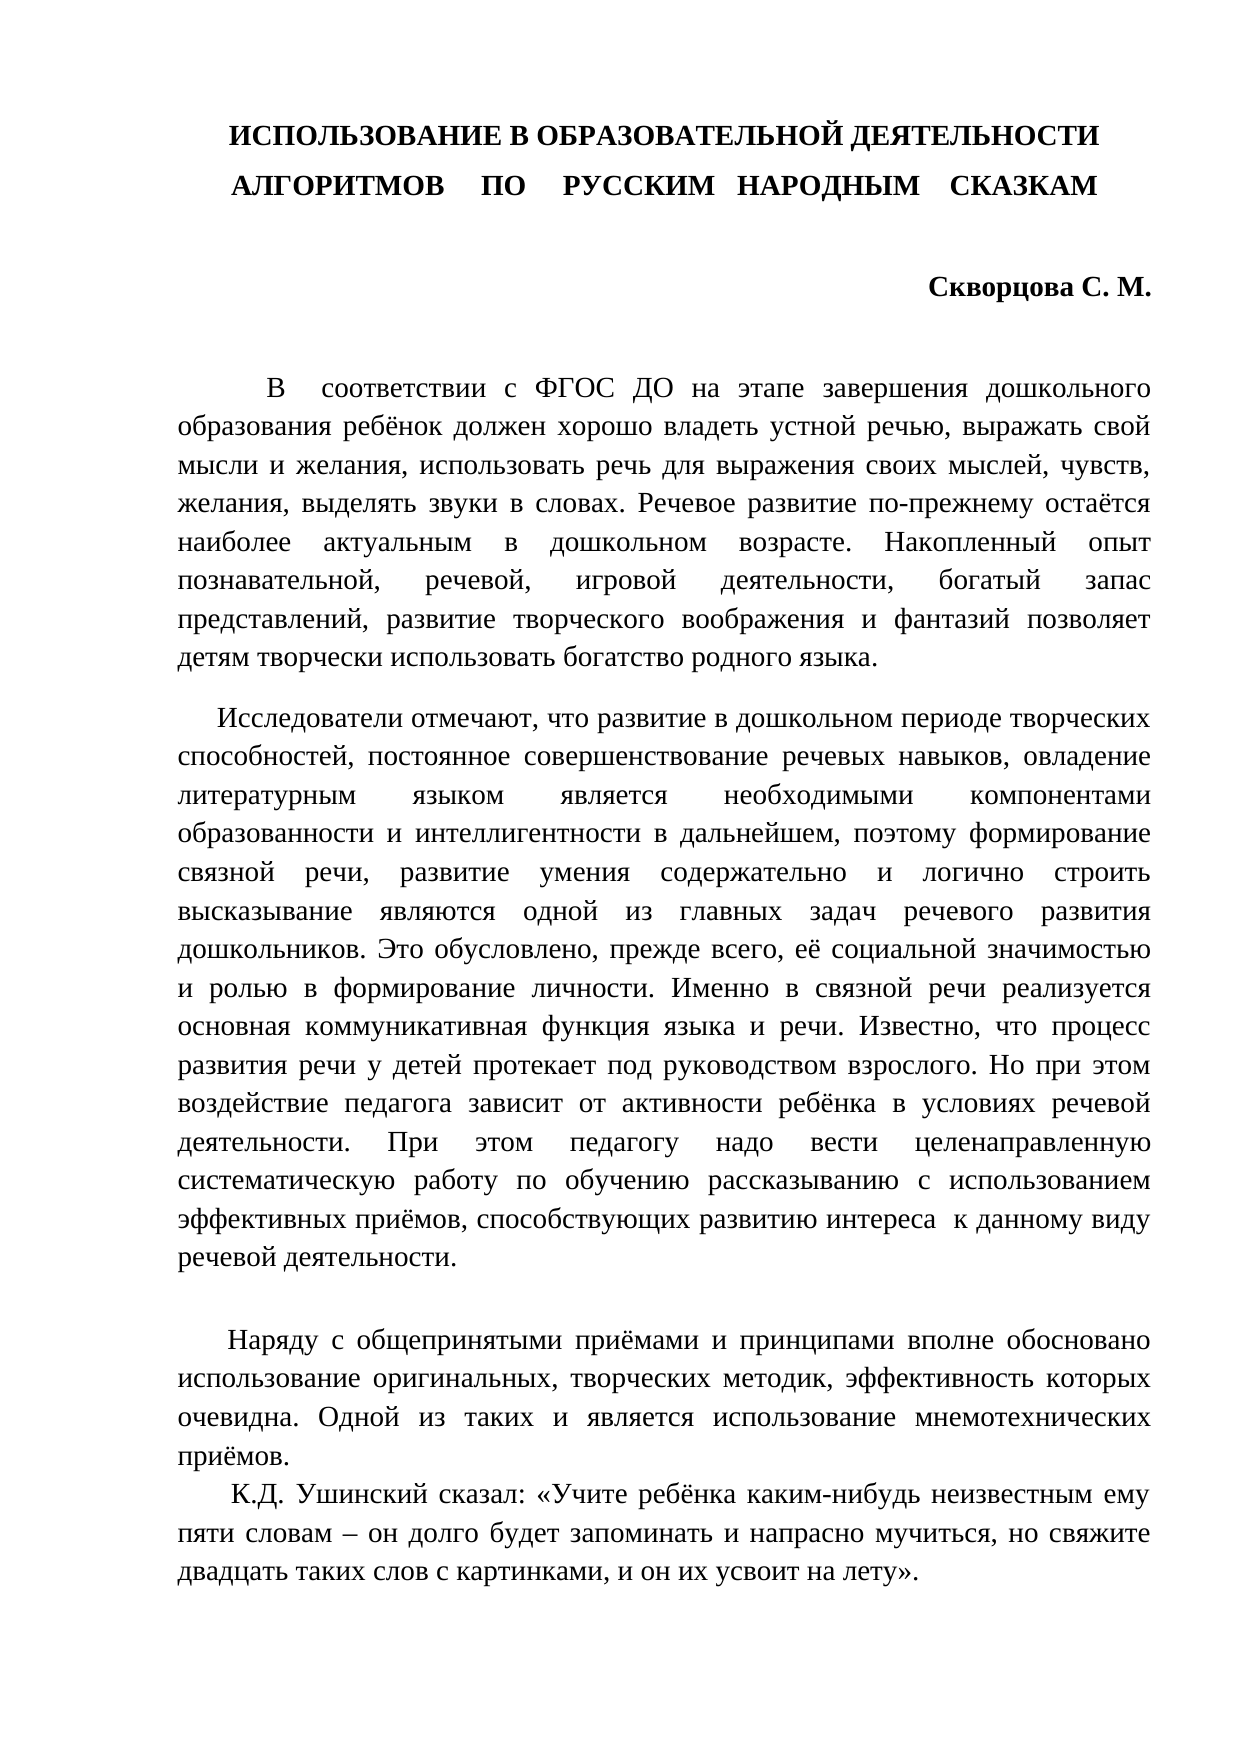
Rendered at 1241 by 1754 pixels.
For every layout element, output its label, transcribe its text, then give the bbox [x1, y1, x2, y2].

text Скворцова С. М. [177, 269, 1152, 303]
text К.Д. Ушинский сказал: «Учите ребёнка каким-нибудь неизвестным ему пяти словам – он долго будет запоминать и напрасно мучиться, но свяжите двадцать таких слов с картинками, и он их усвоит на лету». [177, 1476, 1152, 1587]
text Наряду с общепринятыми приёмами и принципами вполне обосновано использование оригинальных, творческих методик, эффективность которых очевидна. Одной из таких и является использование мнемотехнических приёмов. [177, 1322, 1152, 1471]
text АЛГОРИТМОВ ПО РУССКИМ НАРОДНЫМ СКАЗКАМ [177, 168, 1152, 202]
text Исследователи отмечают, что развитие в дошкольном периоде творческих способностей, постоянное совершенствование речевых навыков, овладение литературным языком является необходимыми компонентами образованности и интеллигентности в дальнейшем, поэтому формирование связной речи, развитие умения содержательно и логично строить высказывание являются одной из главных задач речевого развития дошкольников. Это обусловлено, прежде всего, её социальной значимостью и ролью в формирование личности. Именно в связной речи реализуется основная коммуникативная функция языка и речи. Известно, что процесс развития речи у детей протекает под руководством взрослого. Но при этом воздействие педагога зависит от активности ребёнка в условиях речевой деятельности. При этом педагогу надо вести целенаправленную систематическую работу по обучению рассказыванию с использованием эффективных приёмов, способствующих развитию интереса к данному виду речевой деятельности. [177, 700, 1152, 1273]
text В соответствии с ФГОС ДО на этапе завершения дошкольного образования ребёнок должен хорошо владеть устной речью, выражать свой мысли и желания, использовать речь для выражения своих мыслей, чувств, желания, выделять звуки в словах. Речевое развитие по-прежнему остаётся наиболее актуальным в дошкольном возрасте. Накопленный опыт познавательной, речевой, игровой деятельности, богатый запас представлений, развитие творческого воображения и фантазий позволяет детям творчески использовать богатство родного языка. [177, 370, 1152, 673]
text ИСПОЛЬЗОВАНИЕ В ОБРАЗОВАТЕЛЬНОЙ ДЕЯТЕЛЬНОСТИ [177, 118, 1152, 152]
